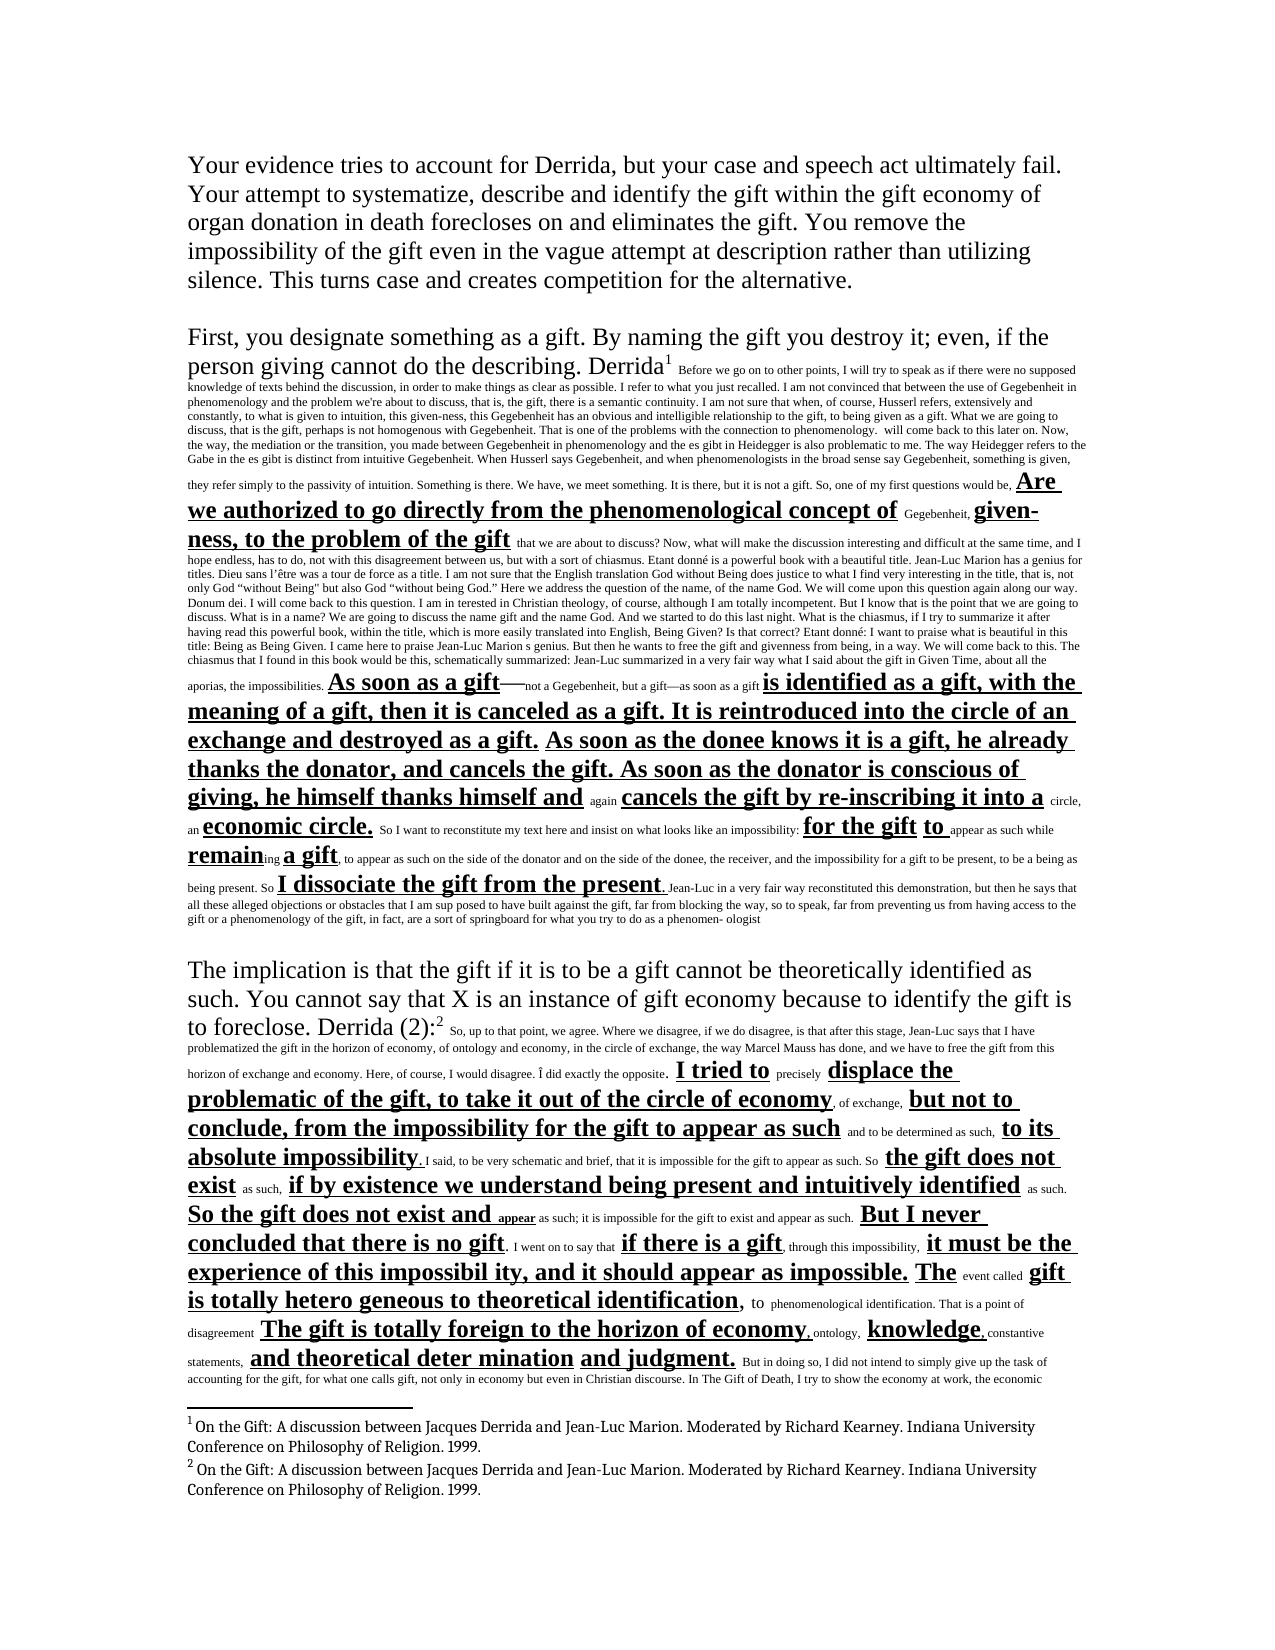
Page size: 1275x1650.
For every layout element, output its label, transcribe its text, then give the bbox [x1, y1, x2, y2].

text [187, 955, 1087, 1386]
text Your evidence tries to account for Derrida, but your case and speech act ultimately fail. Your attempt to systematize, describe and identify the gift within the gift economy of organ donation in death forecloses on and eliminates the gift. You remove the impossibility of the gift even in the vague attempt at description rather than utilizing silence. This turns case and creates competition for the alternative. [187, 150, 1087, 294]
text First, you designate something as a gift. By naming the gift you destroy it; even, if the person giving cannot do the describing. Derrida Before we go on to other points, I will try to speak as if there were no supposed knowledge of texts behind the discussion, in order to make things as clear as possible. I refer to what you just recalled. I am not convinced that between the use of Gegebenheit in phenomenology and the problem we're about to discuss, that is, the gift, there is a semantic continuity. I am not sure that when, of course, Husserl refers, extensively and constantly, to what is given to intuition, this given-ness, this Gegebenheit has an obvious and intelligible relationship to the gift, to being given as a gift. What we are going to discuss, that is the gift, perhaps is not homogenous with Gegebenheit. That is one of the problems with the connection to phenomenology. will come back to this later on. Now, the way, the mediation or the transition, you made between Gegebenheit in phenomenology and the es gibt in Heidegger is also problematic to me. The way Heidegger refers to the Gabe in the es gibt is distinct from intuitive Gegebenheit. When Husserl says Gegebenheit, and when phenomenologists in the broad sense say Gegebenheit, something is given, they refer simply to the passivity of intuition. Something is there. We have, we meet something. It is there, but it is not a gift. So, one of my first questions would be, Are we authorized to go directly from the phenomenological concept of Gegebenheit, given-ness, to the problem of the gift that we are about to discuss? Now, what will make the discussion interesting and difficult at the same time, and I hope endless, has to do, not with this disagreement between us, but with a sort of chiasmus. Etant donné is a powerful book with a beautiful title. Jean-Luc Marion has a genius for titles. Dieu sans l’être was a tour de force as a title. I am not sure that the English translation God without Being does justice to what I find very interesting in the title, that is, not only God “without Being" but also God “without being God.” Here we address the question of the name, of the name God. We will come upon this question again along our way. Donum dei. I will come back to this question. I am in­ terested in Christian theology, of course, although I am totally incompetent. But I know that is the point that we are going to discuss. What is in a name? We are going to discuss the name gift and the name God. And we started to do this last night. What is the chiasmus, if I try to summarize it after having read this powerful book, within the title, which is more easily translated into English, Being Given? Is that correct? Etant donné: I want to praise what is beautiful in this title: Being as Being Given. I came here to praise Jean-Luc Marion s genius. But then he wants to free the gift and givenness from being, in a way. We will come back to this. The chiasmus that I found in this book would be this, schematically summarized: Jean-Luc summarized in a very fair way what I said about the gift in Given Time, about all the aporias, the impossibilities. As soon as a gift—not a Gegebenheit, but a gift—as soon as a gift is identified as a gift, with the meaning of a gift, then it is canceled as a gift. It is reintroduced into the circle of an exchange and destroyed as a gift. As soon as the donee knows it is a gift, he already thanks the donator, and cancels the gift. As soon as the donator is conscious of giving, he himself thanks himself and again cancels the gift by re-inscribing it into a circle, an economic circle. So I want to reconstitute my text here and insist on what looks like an impossibility: for the gift to appear as such while remaining a gift, to appear as such on the side of the donator and on the side of the donee, the receiver, and the impossibility for a gift to be present, to be a being as being present. So I dissociate the gift from the present. Jean-Luc in a very fair way reconstituted this demonstration, but then he says that all these alleged objections or obstacles that I am sup­ posed to have built against the gift, far from blocking the way, so to speak, far from preventing us from having access to the gift or a phenomenology of the gift, in fact, are a sort of springboard for what you try to do as a phenomen- ologist [187, 322, 1087, 926]
